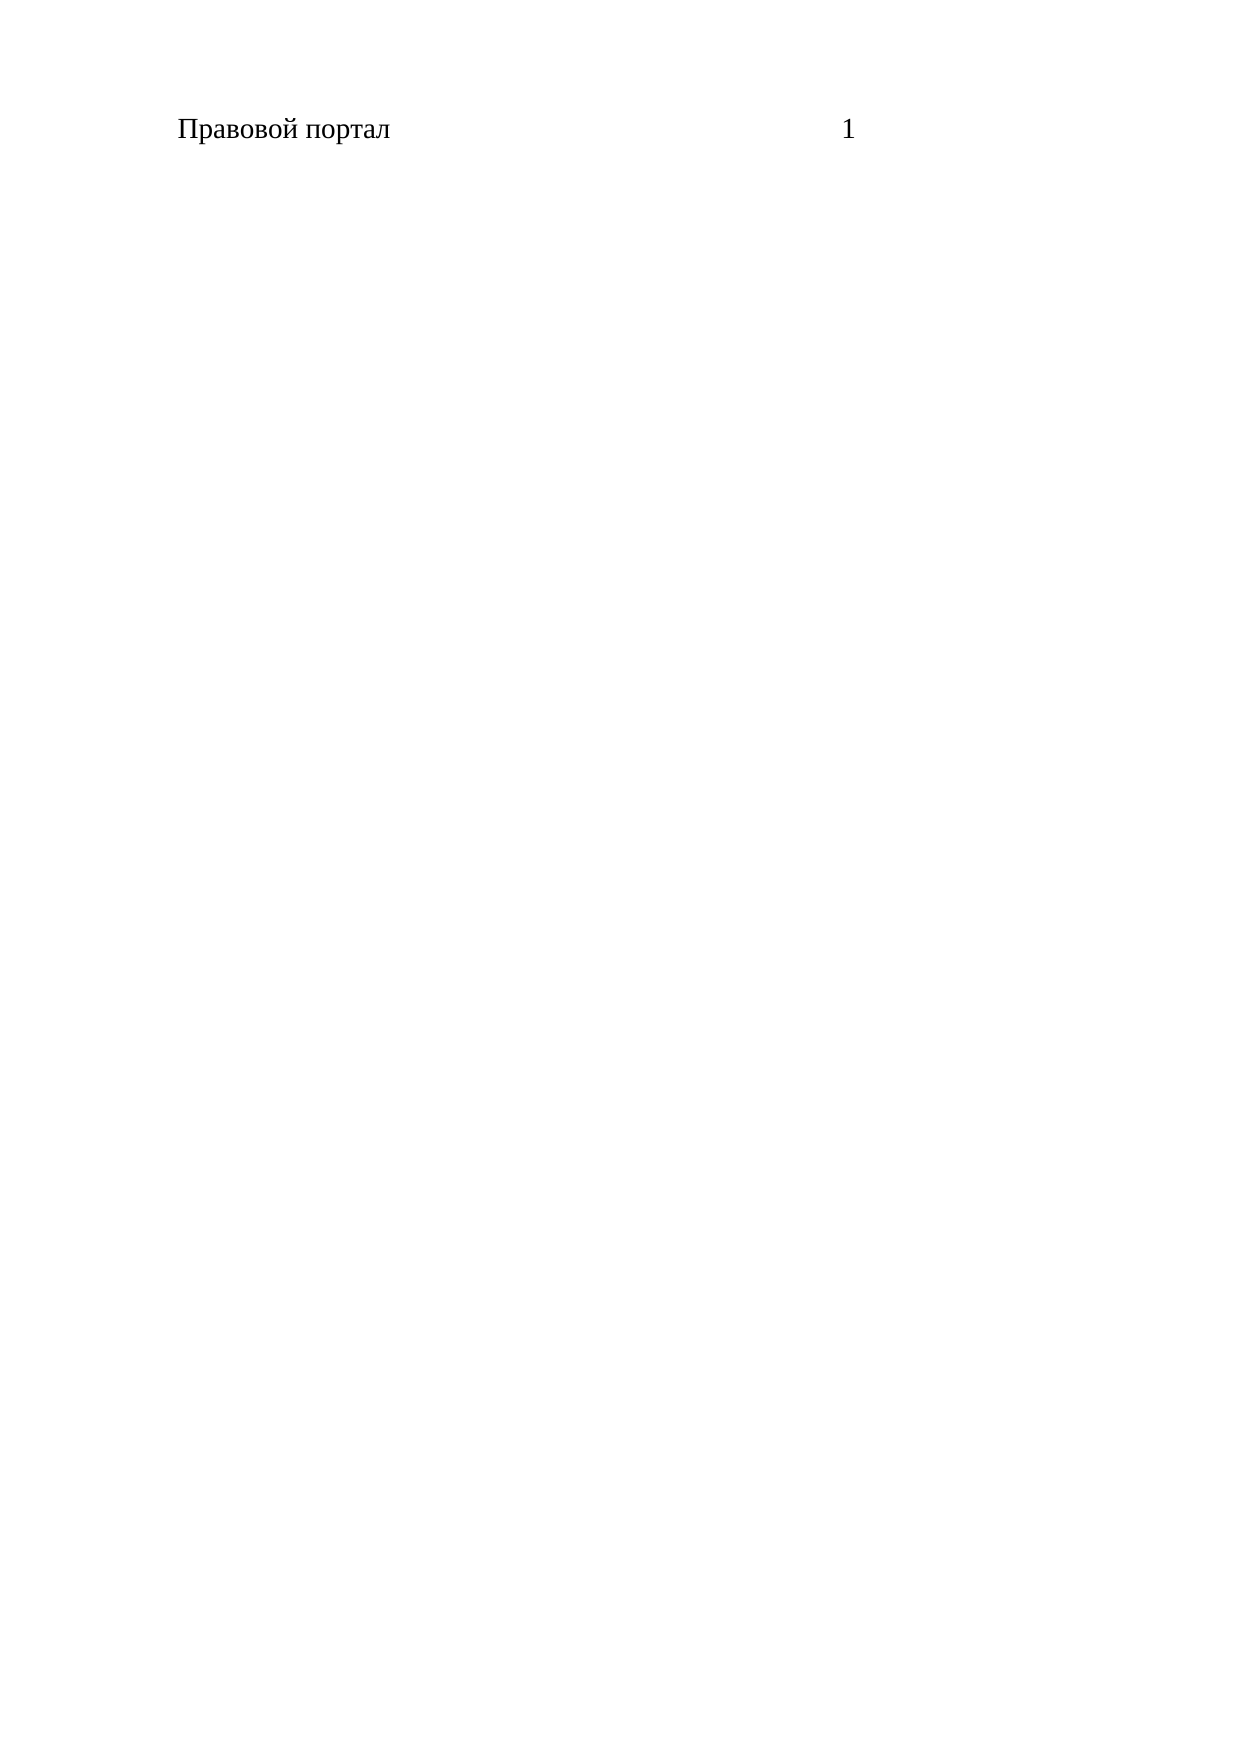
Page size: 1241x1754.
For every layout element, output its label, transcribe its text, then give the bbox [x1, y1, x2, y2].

text Правовой портал 1 [177, 118, 1152, 143]
